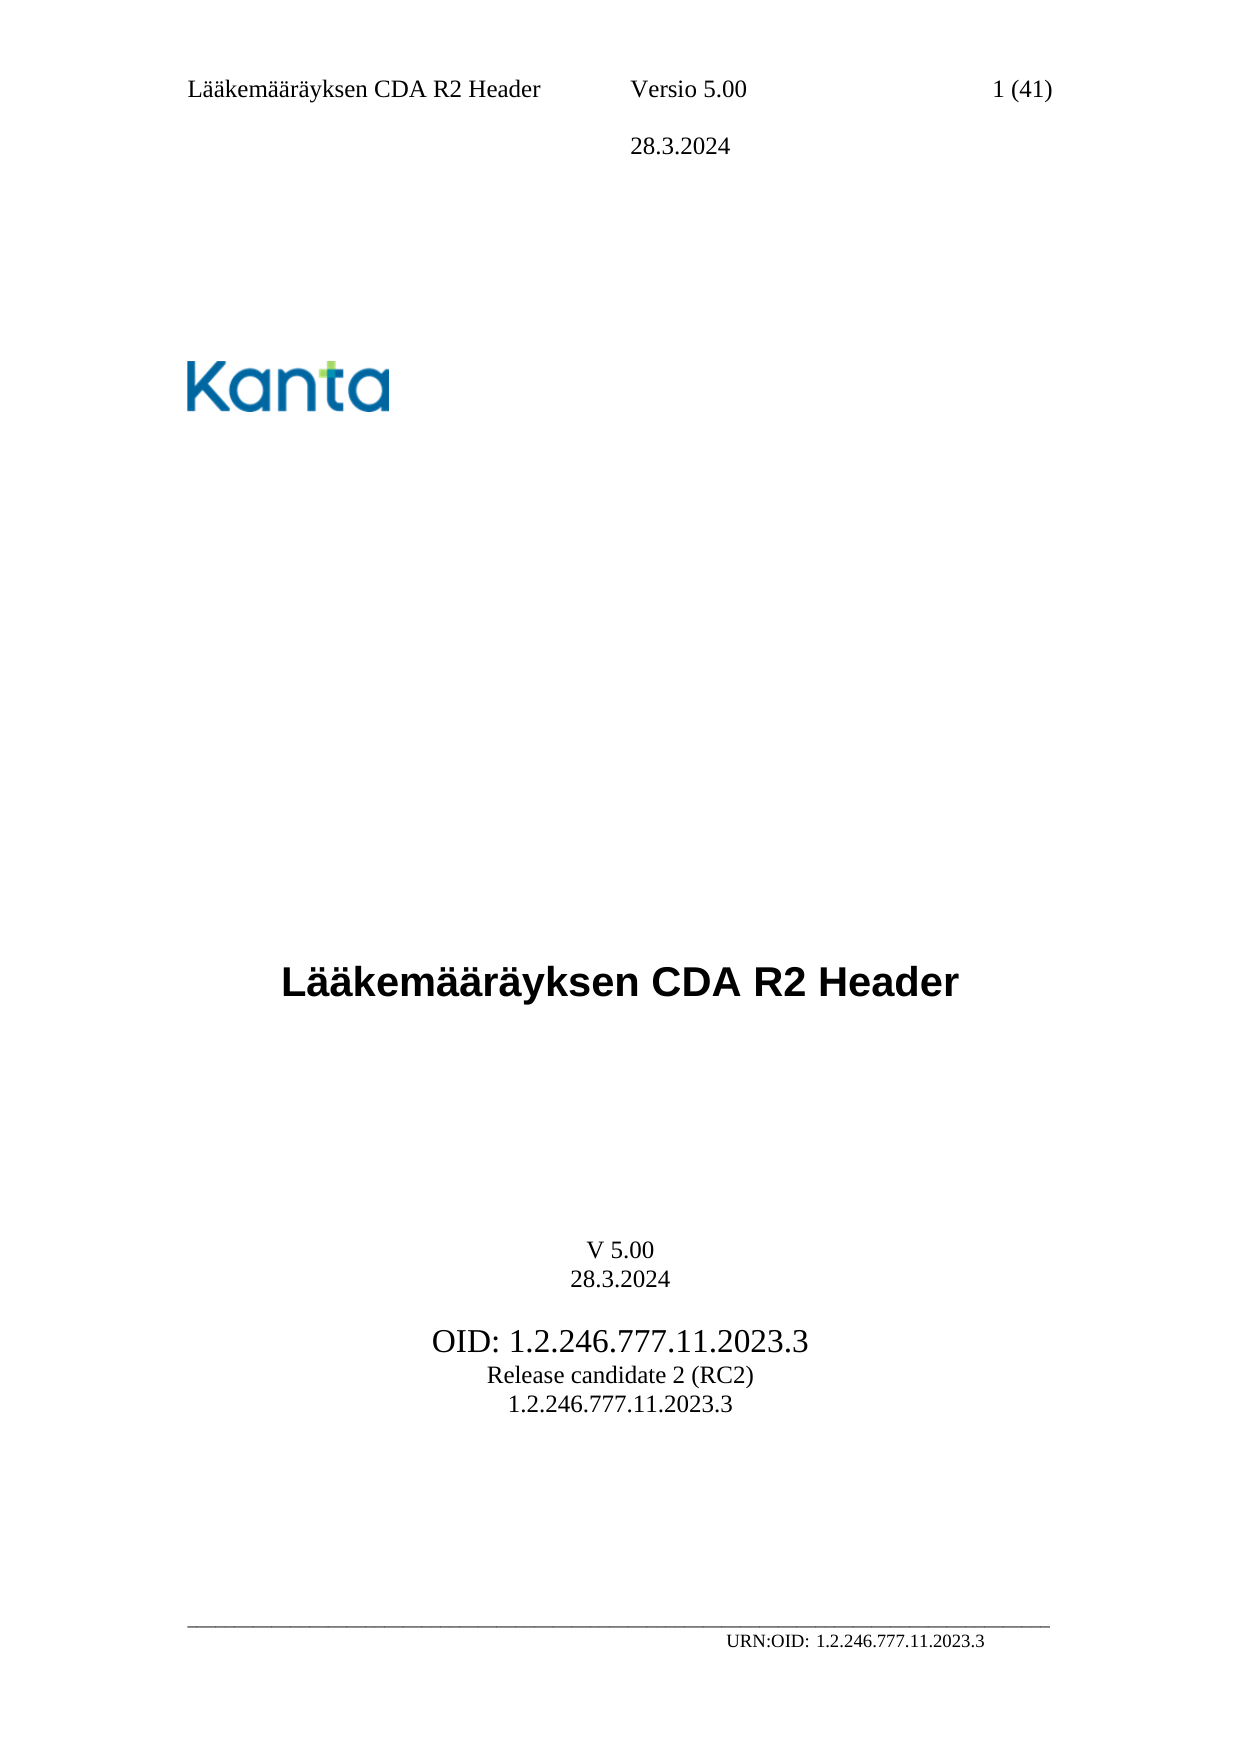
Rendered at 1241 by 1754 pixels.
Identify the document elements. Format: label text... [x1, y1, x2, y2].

text 28.3.2024 [187, 1264, 1053, 1293]
text OID: 1.2.246.777.11.2023.3 [187, 1322, 1053, 1360]
picture [187, 361, 389, 412]
text V 5.00 [187, 1236, 1053, 1264]
text Release candidate 2 (RC2) [187, 1360, 1053, 1389]
text Lääkemääräyksen CDA R2 Header [187, 958, 1053, 1006]
